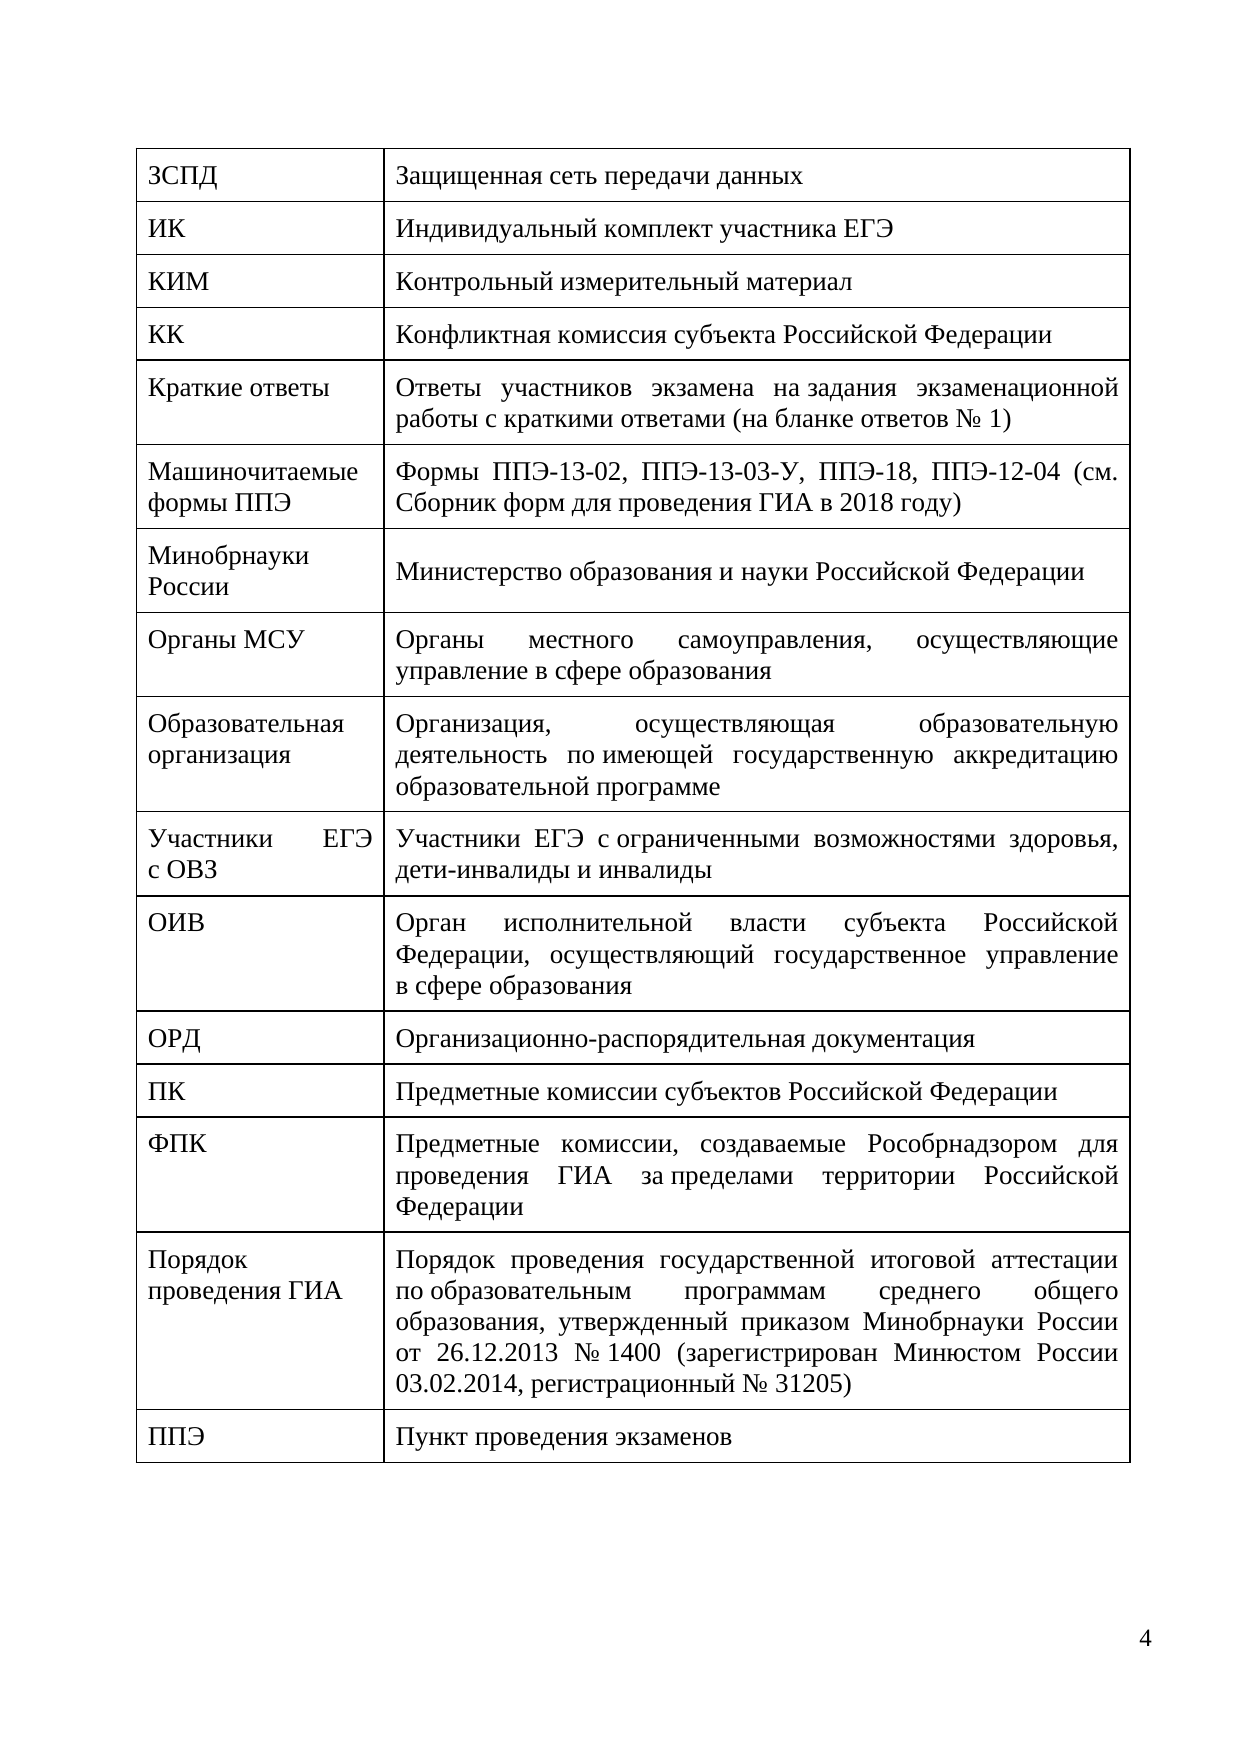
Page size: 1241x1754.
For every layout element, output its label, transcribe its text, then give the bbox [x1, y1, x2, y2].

table_cell Участники ЕГЭ с ОВЗ [137, 812, 383, 895]
table_cell Орган исполнительной власти субъекта Российской Федерации, осуществляющий государственное управление в сфере образования [385, 897, 1129, 1010]
table_cell Краткие ответы [137, 361, 383, 443]
table_cell Органы местного самоуправления, осуществляющие управление в сфере образования [385, 613, 1129, 696]
table_cell ЗСПД [137, 149, 383, 201]
table_cell Предметные комиссии субъектов Российской Федерации [385, 1065, 1129, 1116]
table_cell Порядок проведения ГИА [137, 1233, 383, 1409]
table_cell Формы ППЭ-13-02, ППЭ-13-03-У, ППЭ-18, ППЭ-12-04 (см. Сборник форм для проведения ГИА в 2018 году) [385, 445, 1129, 527]
table_cell Защищенная сеть передачи данных [385, 149, 1129, 201]
table_cell Образовательная организация [137, 697, 383, 811]
table_cell Предметные комиссии, создаваемые Рособрнадзором для проведения ГИА за пределами территории Российской Федерации [385, 1118, 1129, 1231]
table_cell Участники ЕГЭ с ограниченными возможностями здоровья, дети-инвалиды и инвалиды [385, 812, 1129, 895]
table_cell Ответы участников экзамена на задания экзаменационной работы с краткими ответами (на бланке ответов № 1) [385, 361, 1129, 443]
table_cell ИК [137, 202, 383, 253]
table_cell Органы МСУ [137, 613, 383, 696]
table_cell ФПК [137, 1118, 383, 1231]
table_cell КИМ [137, 255, 383, 306]
table_cell Организационно-распорядительная документация [385, 1012, 1129, 1063]
table_cell Порядок проведения государственной итоговой аттестации по образовательным программам среднего общего образования, утвержденный приказом Минобрнауки России от 26.12.2013 № 1400 (зарегистрирован Минюстом России 03.02.2014, регистрационный № 31205) [385, 1233, 1129, 1409]
table_cell Конфликтная комиссия субъекта Российской Федерации [385, 308, 1129, 359]
table_cell ПК [137, 1065, 383, 1116]
table_cell ОРД [137, 1012, 383, 1063]
table_cell Минобрнауки России [137, 529, 383, 612]
table_cell КК [137, 308, 383, 359]
table_cell Пункт проведения экзаменов [385, 1410, 1129, 1462]
table_cell Министерство образования и науки Российской Федерации [385, 529, 1129, 612]
table_cell Контрольный измерительный материал [385, 255, 1129, 306]
table_cell Организация, осуществляющая образовательную деятельность по имеющей государственную аккредитацию образовательной программе [385, 697, 1129, 811]
table_cell Машиночитаемые формы ППЭ [137, 445, 383, 527]
table_cell ППЭ [137, 1410, 383, 1462]
table_cell Индивидуальный комплект участника ЕГЭ [385, 202, 1129, 253]
table_cell ОИВ [137, 897, 383, 1010]
